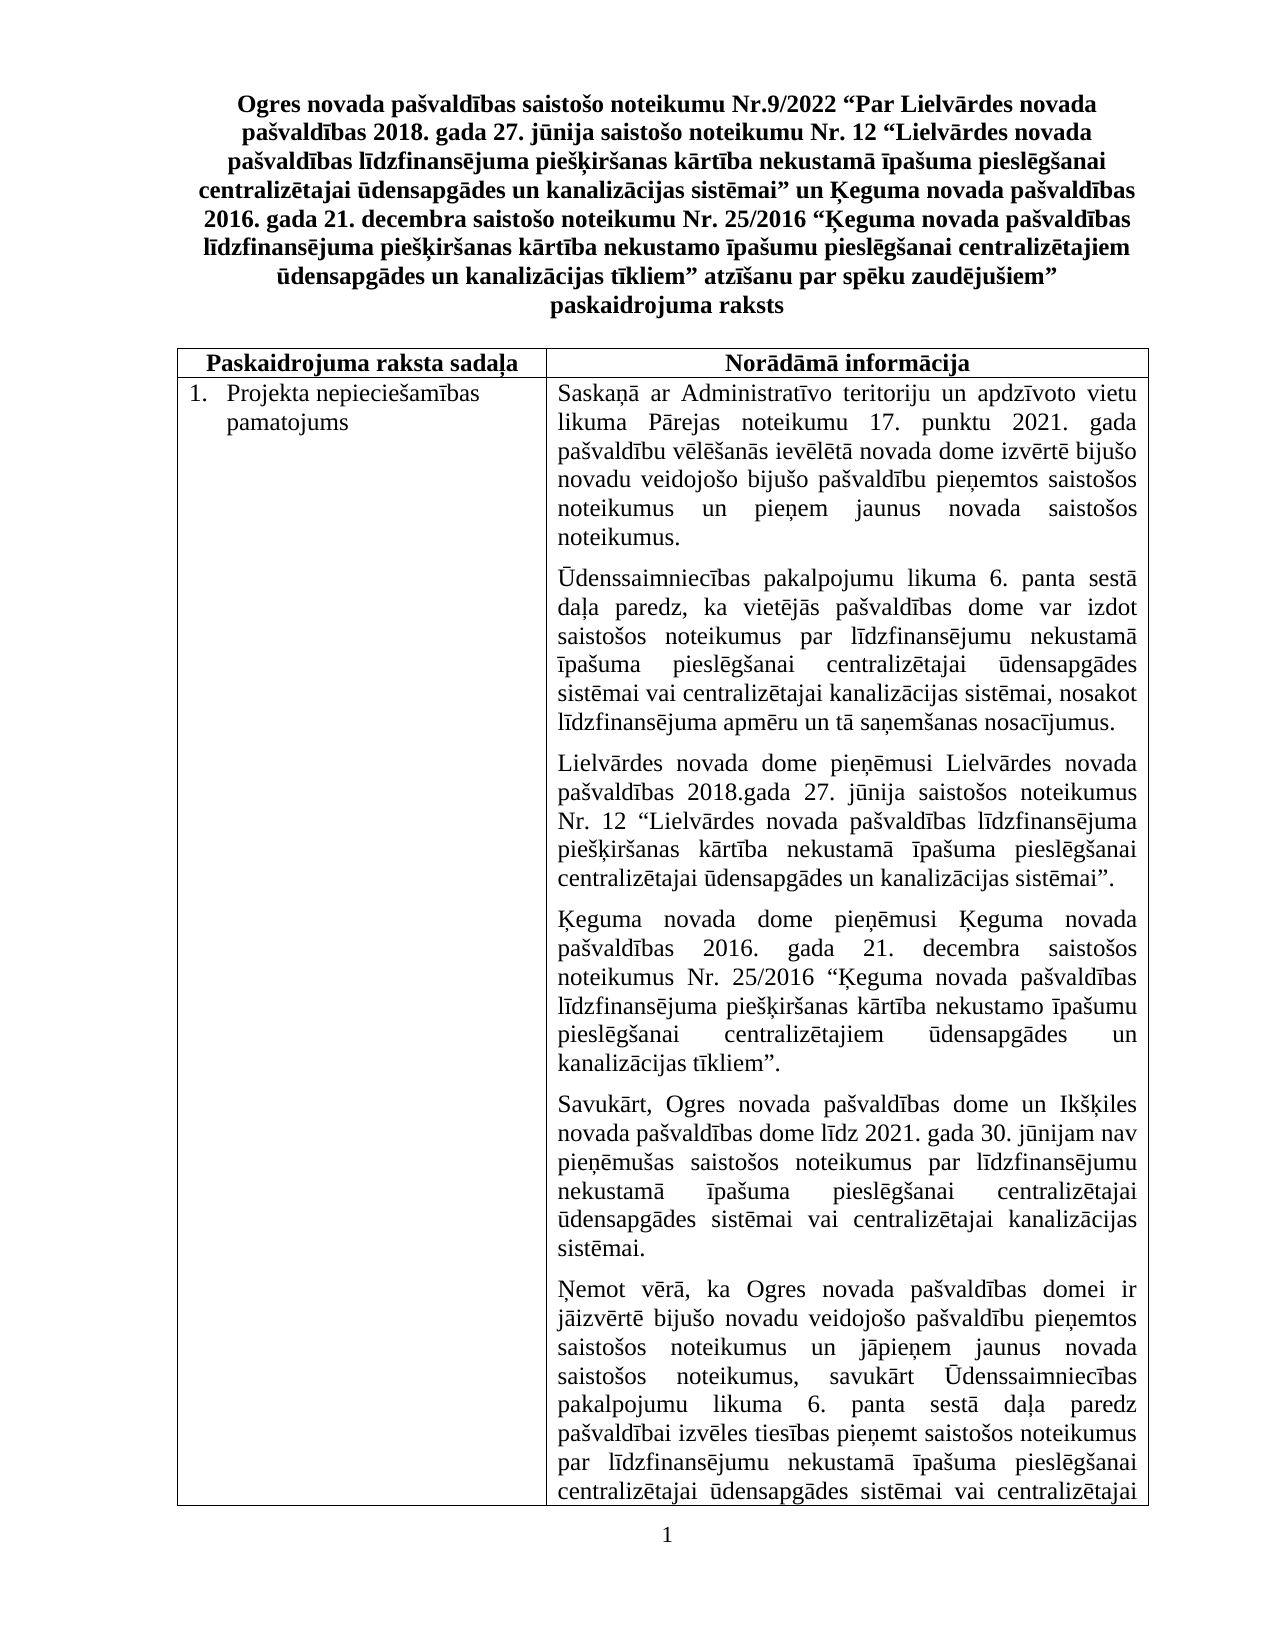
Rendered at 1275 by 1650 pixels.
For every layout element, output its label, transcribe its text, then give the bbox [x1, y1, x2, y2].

text Ogres novada pašvaldības saistošo noteikumu Nr.9/2022 “Par Lielvārdes novada pašvaldības 2018. gada 27. jūnija saistošo noteikumu Nr. 12 “Lielvārdes novada pašvaldības līdzfinansējuma piešķiršanas kārtība nekustamā īpašuma pieslēgšanai centralizētajai ūdensapgādes un kanalizācijas sistēmai” un Ķeguma novada pašvaldības 2016. gada 21. decembra saistošo noteikumu Nr. 25/2016 “Ķeguma novada pašvaldības līdzfinansējuma piešķiršanas kārtība nekustamo īpašumu pieslēgšanai centralizētajiem ūdensapgādes un kanalizācijas tīkliem” atzīšanu par spēku zaudējušiem” [177, 89, 1157, 290]
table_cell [547, 378, 1148, 1504]
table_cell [178, 378, 546, 1504]
table_header Paskaidrojuma raksta sadaļa [178, 349, 546, 377]
text paskaidrojuma raksts [177, 290, 1157, 319]
table_header Norādāmā informācija [547, 349, 1148, 377]
